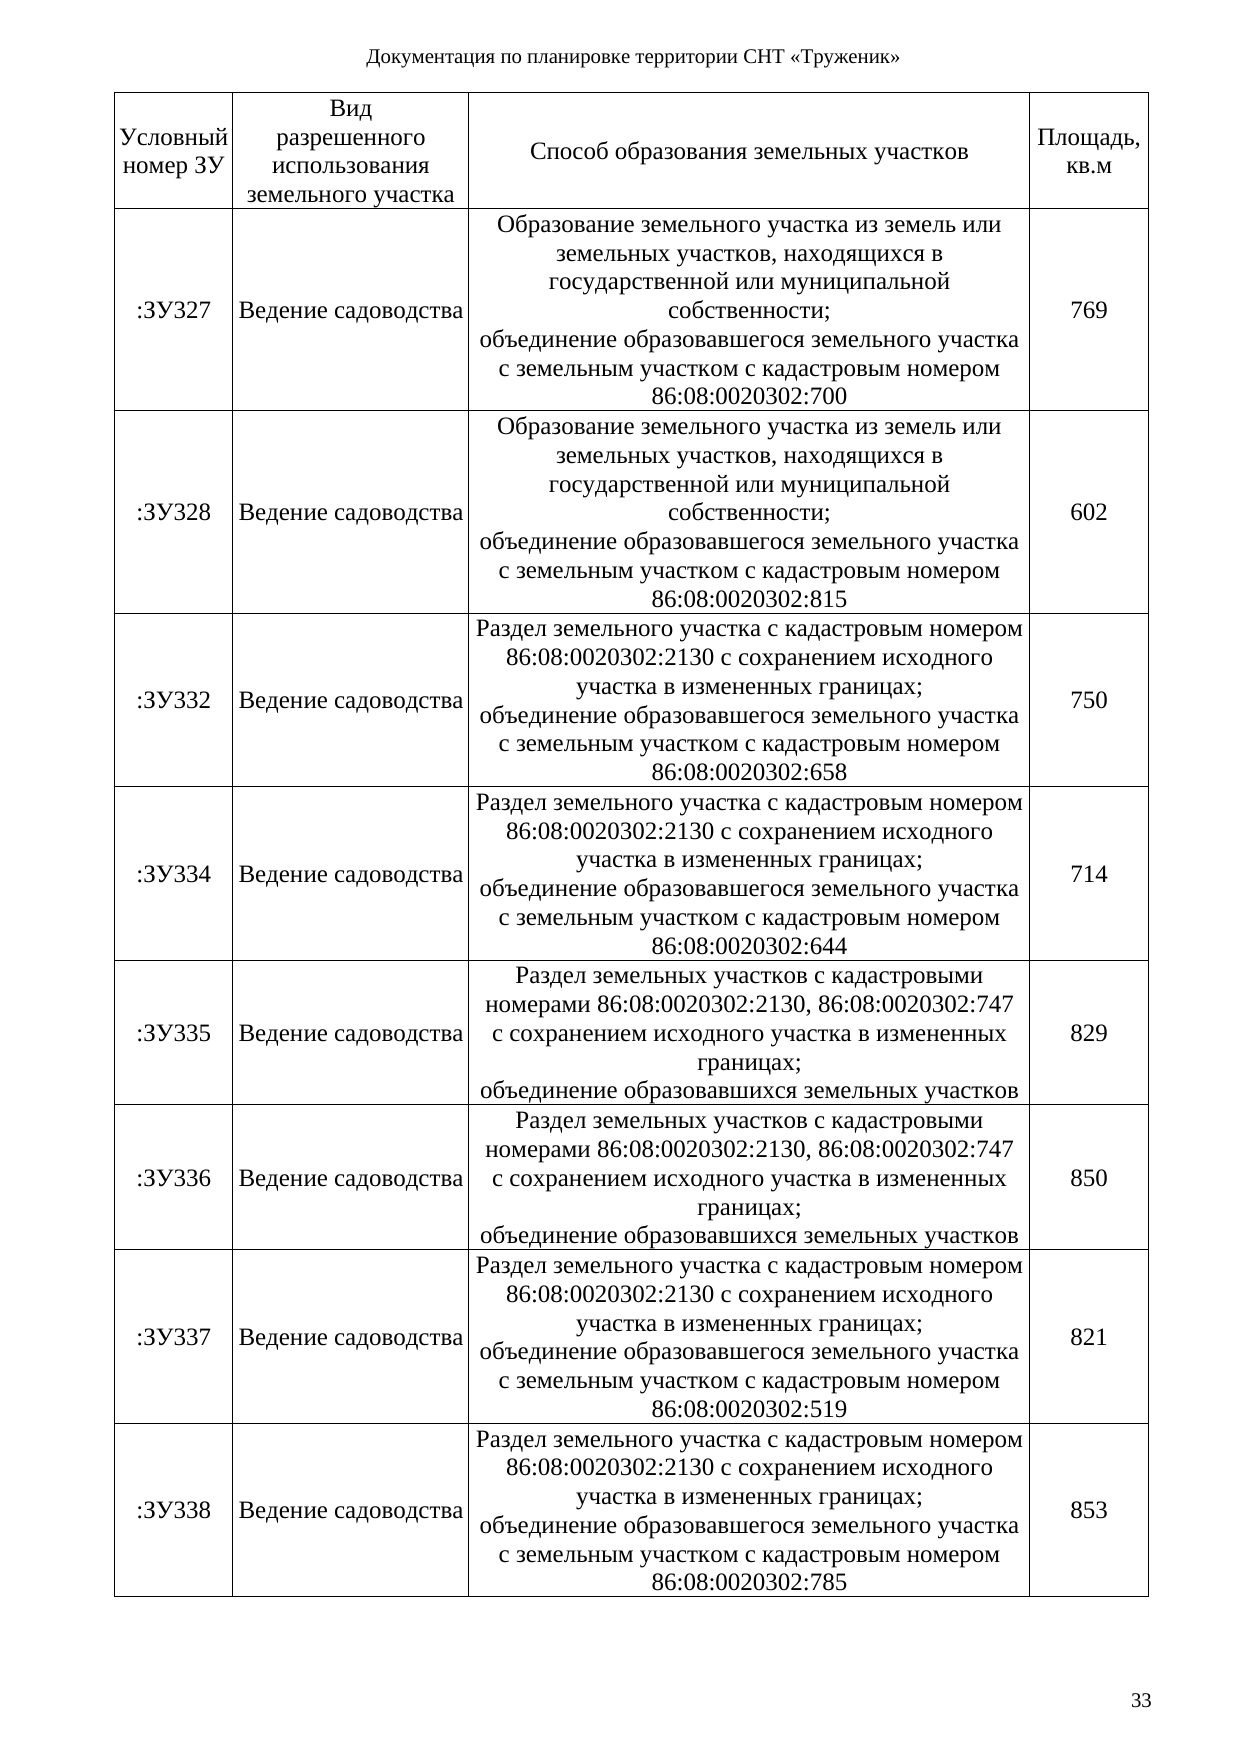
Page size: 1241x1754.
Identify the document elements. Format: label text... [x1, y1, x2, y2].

table_header Вид разрешенного использования земельного участка [233, 93, 468, 208]
table_header Способ образования земельных участков [469, 93, 1029, 208]
table_cell Раздел земельного участка с кадастровым номером 86:08:0020302:2130 с сохранением исходного участка в измененных границах; объединение образовавшегося земельного участка с земельным участком с кадастровым номером 86:08:0020302:644 [469, 787, 1029, 959]
table_cell :ЗУ336 [115, 1105, 232, 1249]
table_cell Раздел земельных участков с кадастровыми номерами 86:08:0020302:2130, 86:08:0020302:747 с сохранением исходного участка в измененных границах; объединение образовавшихся земельных участков [469, 961, 1029, 1104]
table_cell :ЗУ328 [115, 411, 232, 612]
table_cell :ЗУ327 [115, 209, 232, 410]
table_cell Раздел земельных участков с кадастровыми номерами 86:08:0020302:2130, 86:08:0020302:747 с сохранением исходного участка в измененных границах; объединение образовавшихся земельных участков [469, 1105, 1029, 1249]
table_cell Ведение садоводства [233, 1424, 468, 1596]
table_cell Ведение садоводства [233, 961, 468, 1104]
table_cell Ведение садоводства [233, 614, 468, 786]
table_cell 750 [1030, 614, 1148, 786]
table_cell Ведение садоводства [233, 787, 468, 959]
table_cell Образование земельного участка из земель или земельных участков, находящихся в государственной или муниципальной собственности; объединение образовавшегося земельного участка с земельным участком с кадастровым номером 86:08:0020302:815 [469, 411, 1029, 612]
table_cell 829 [1030, 961, 1148, 1104]
table_cell Ведение садоводства [233, 1250, 468, 1423]
table_cell Раздел земельного участка с кадастровым номером 86:08:0020302:2130 с сохранением исходного участка в измененных границах; объединение образовавшегося земельного участка с земельным участком с кадастровым номером 86:08:0020302:658 [469, 614, 1029, 786]
table_header Площадь, кв.м [1030, 93, 1148, 208]
table_cell Раздел земельного участка с кадастровым номером 86:08:0020302:2130 с сохранением исходного участка в измененных границах; объединение образовавшегося земельного участка с земельным участком с кадастровым номером 86:08:0020302:519 [469, 1250, 1029, 1423]
table_cell 769 [1030, 209, 1148, 410]
table_cell Ведение садоводства [233, 209, 468, 410]
table_cell Образование земельного участка из земель или земельных участков, находящихся в государственной или муниципальной собственности; объединение образовавшегося земельного участка с земельным участком с кадастровым номером 86:08:0020302:700 [469, 209, 1029, 410]
table_cell 821 [1030, 1250, 1148, 1423]
table_cell :ЗУ332 [115, 614, 232, 786]
table_cell :ЗУ335 [115, 961, 232, 1104]
table_cell 850 [1030, 1105, 1148, 1249]
table_header Условный номер ЗУ [115, 93, 232, 208]
table_cell 853 [1030, 1424, 1148, 1596]
table_cell Раздел земельного участка с кадастровым номером 86:08:0020302:2130 с сохранением исходного участка в измененных границах; объединение образовавшегося земельного участка с земельным участком с кадастровым номером 86:08:0020302:785 [469, 1424, 1029, 1596]
table_cell 714 [1030, 787, 1148, 959]
table_cell :ЗУ338 [115, 1424, 232, 1596]
table_cell Ведение садоводства [233, 1105, 468, 1249]
table_cell :ЗУ337 [115, 1250, 232, 1423]
table_cell Ведение садоводства [233, 411, 468, 612]
table_cell 602 [1030, 411, 1148, 612]
table_cell :ЗУ334 [115, 787, 232, 959]
